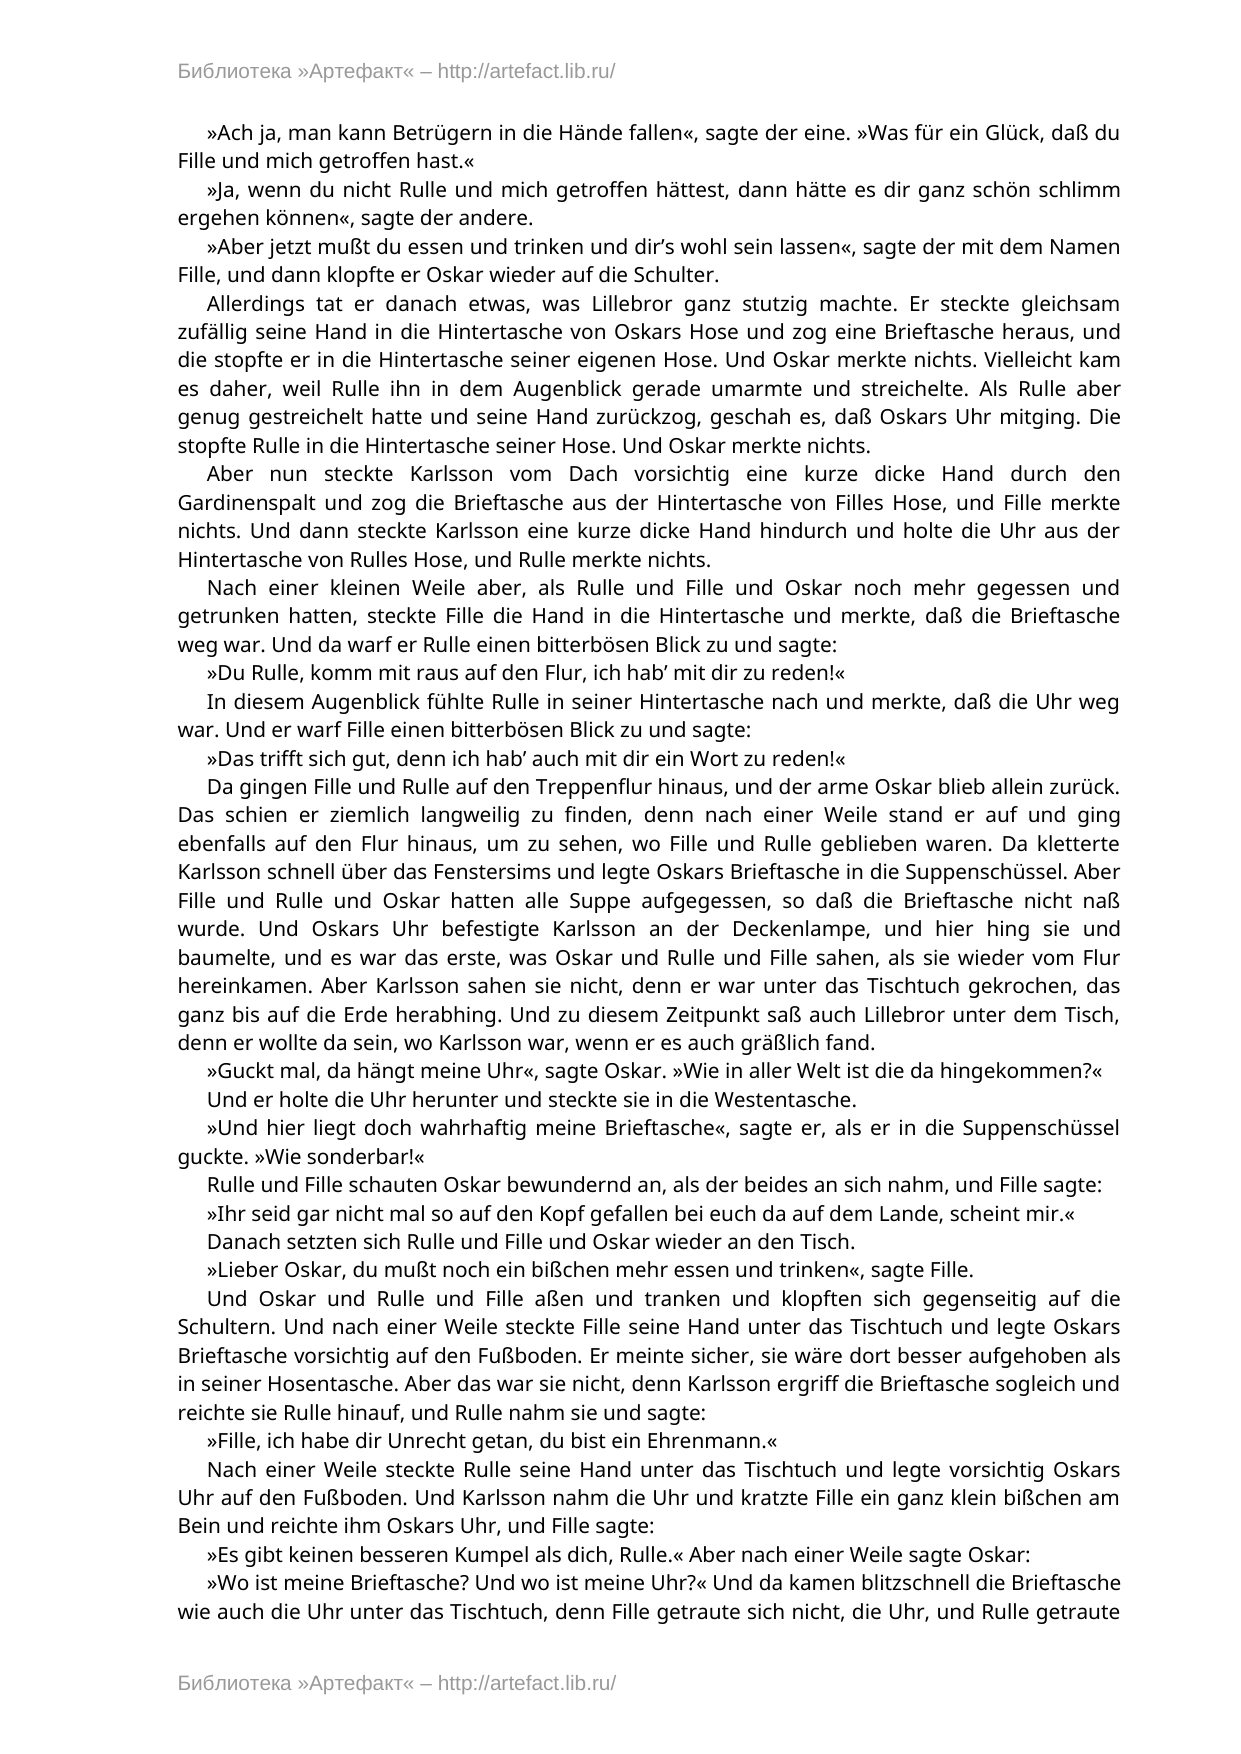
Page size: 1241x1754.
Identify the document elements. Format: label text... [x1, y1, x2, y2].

text »Es gibt keinen besseren Kumpel als dich, Rulle.« Aber nach einer Weile sagte Oskar: [177, 1540, 1122, 1568]
text »Ja, wenn du nicht Rulle und mich getroffen hättest, dann hätte es dir ganz schön schlimm ergehen können«, sagte der andere. [177, 175, 1122, 232]
text Aber nun steckte Karlsson vom Dach vorsichtig eine kurze dicke Hand durch den Gardinenspalt und zog die Brieftasche aus der Hintertasche von Filles Hose, und Fille merkte nichts. Und dann steckte Karlsson eine kurze dicke Hand hindurch und holte die Uhr aus der Hintertasche von Rulles Hose, und Rulle merkte nichts. [177, 459, 1122, 573]
text »Du Rulle, komm mit raus auf den Flur, ich hab’ mit dir zu reden!« [177, 658, 1122, 687]
text Und er holte die Uhr herunter und steckte sie in die Westentasche. [177, 1085, 1122, 1113]
text »Fille, ich habe dir Unrecht getan, du bist ein Ehrenmann.« [177, 1426, 1122, 1455]
text Allerdings tat er danach etwas, was Lillebror ganz stutzig machte. Er steckte gleichsam zufällig seine Hand in die Hintertasche von Oskars Hose und zog eine Brieftasche heraus, und die stopfte er in die Hintertasche seiner eigenen Hose. Und Oskar merkte nichts. Vielleicht kam es daher, weil Rulle ihn in dem Augenblick gerade umarmte und streichelte. Als Rulle aber genug gestreichelt hatte und seine Hand zurückzog, geschah es, daß Oskars Uhr mitging. Die stopfte Rulle in die Hintertasche seiner Hose. Und Oskar merkte nichts. [177, 289, 1122, 459]
text In diesem Augenblick fühlte Rulle in seiner Hintertasche nach und merkte, daß die Uhr weg war. Und er warf Fille einen bitterbösen Blick zu und sagte: [177, 687, 1122, 744]
text Da gingen Fille und Rulle auf den Treppenflur hinaus, und der arme Oskar blieb allein zurück. Das schien er ziemlich langweilig zu finden, denn nach einer Weile stand er auf und ging ebenfalls auf den Flur hinaus, um zu sehen, wo Fille und Rulle geblieben waren. Da kletterte Karlsson schnell über das Fenstersims und legte Oskars Brieftasche in die Suppenschüssel. Aber Fille und Rulle und Oskar hatten alle Suppe aufgegessen, so daß die Brieftasche nicht naß wurde. Und Oskars Uhr befestigte Karlsson an der Deckenlampe, und hier hing sie und baumelte, und es war das erste, was Oskar und Rulle und Fille sahen, als sie wieder vom Flur hereinkamen. Aber Karlsson sahen sie nicht, denn er war unter das Tischtuch gekrochen, das ganz bis auf die Erde herabhing. Und zu diesem Zeitpunkt saß auch Lillebror unter dem Tisch, denn er wollte da sein, wo Karlsson war, wenn er es auch gräßlich fand. [177, 772, 1122, 1057]
text Rulle und Fille schauten Oskar bewundernd an, als der beides an sich nahm, und Fille sagte: [177, 1170, 1122, 1199]
text »Lieber Oskar, du mußt noch ein bißchen mehr essen und trinken«, sagte Fille. [177, 1256, 1122, 1284]
text »Das trifft sich gut, denn ich hab’ auch mit dir ein Wort zu reden!« [177, 744, 1122, 772]
text Danach setzten sich Rulle und Fille und Oskar wieder an den Tisch. [177, 1227, 1122, 1256]
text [177, 1568, 1122, 1625]
text »Aber jetzt mußt du essen und trinken und dir’s wohl sein lassen«, sagte der mit dem Namen Fille, und dann klopfte er Oskar wieder auf die Schulter. [177, 232, 1122, 289]
text »Ihr seid gar nicht mal so auf den Kopf gefallen bei euch da auf dem Lande, scheint mir.« [177, 1199, 1122, 1227]
text »Guckt mal, da hängt meine Uhr«, sagte Oskar. »Wie in aller Welt ist die da hingekommen?« [177, 1057, 1122, 1085]
text Und Oskar und Rulle und Fille aßen und tranken und klopften sich gegenseitig auf die Schultern. Und nach einer Weile steckte Fille seine Hand unter das Tischtuch und legte Oskars Brieftasche vorsichtig auf den Fußboden. Er meinte sicher, sie wäre dort besser aufgehoben als in seiner Hosentasche. Aber das war sie nicht, denn Karlsson ergriff die Brieftasche sogleich und reichte sie Rulle hinauf, und Rulle nahm sie und sagte: [177, 1284, 1122, 1426]
text Nach einer Weile steckte Rulle seine Hand unter das Tischtuch und legte vorsichtig Oskars Uhr auf den Fußboden. Und Karlsson nahm die Uhr und kratzte Fille ein ganz klein bißchen am Bein und reichte ihm Oskars Uhr, und Fille sagte: [177, 1455, 1122, 1540]
text »Und hier liegt doch wahrhaftig meine Brieftasche«, sagte er, als er in die Suppenschüssel guckte. »Wie sonderbar!« [177, 1113, 1122, 1170]
text »Ach ja, man kann Betrügern in die Hände fallen«, sagte der eine. »Was für ein Glück, daß du Fille und mich getroffen hast.« [177, 118, 1122, 175]
text Nach einer kleinen Weile aber, als Rulle und Fille und Oskar noch mehr gegessen und getrunken hatten, steckte Fille die Hand in die Hintertasche und merkte, daß die Brieftasche weg war. Und da warf er Rulle einen bitterbösen Blick zu und sagte: [177, 573, 1122, 658]
